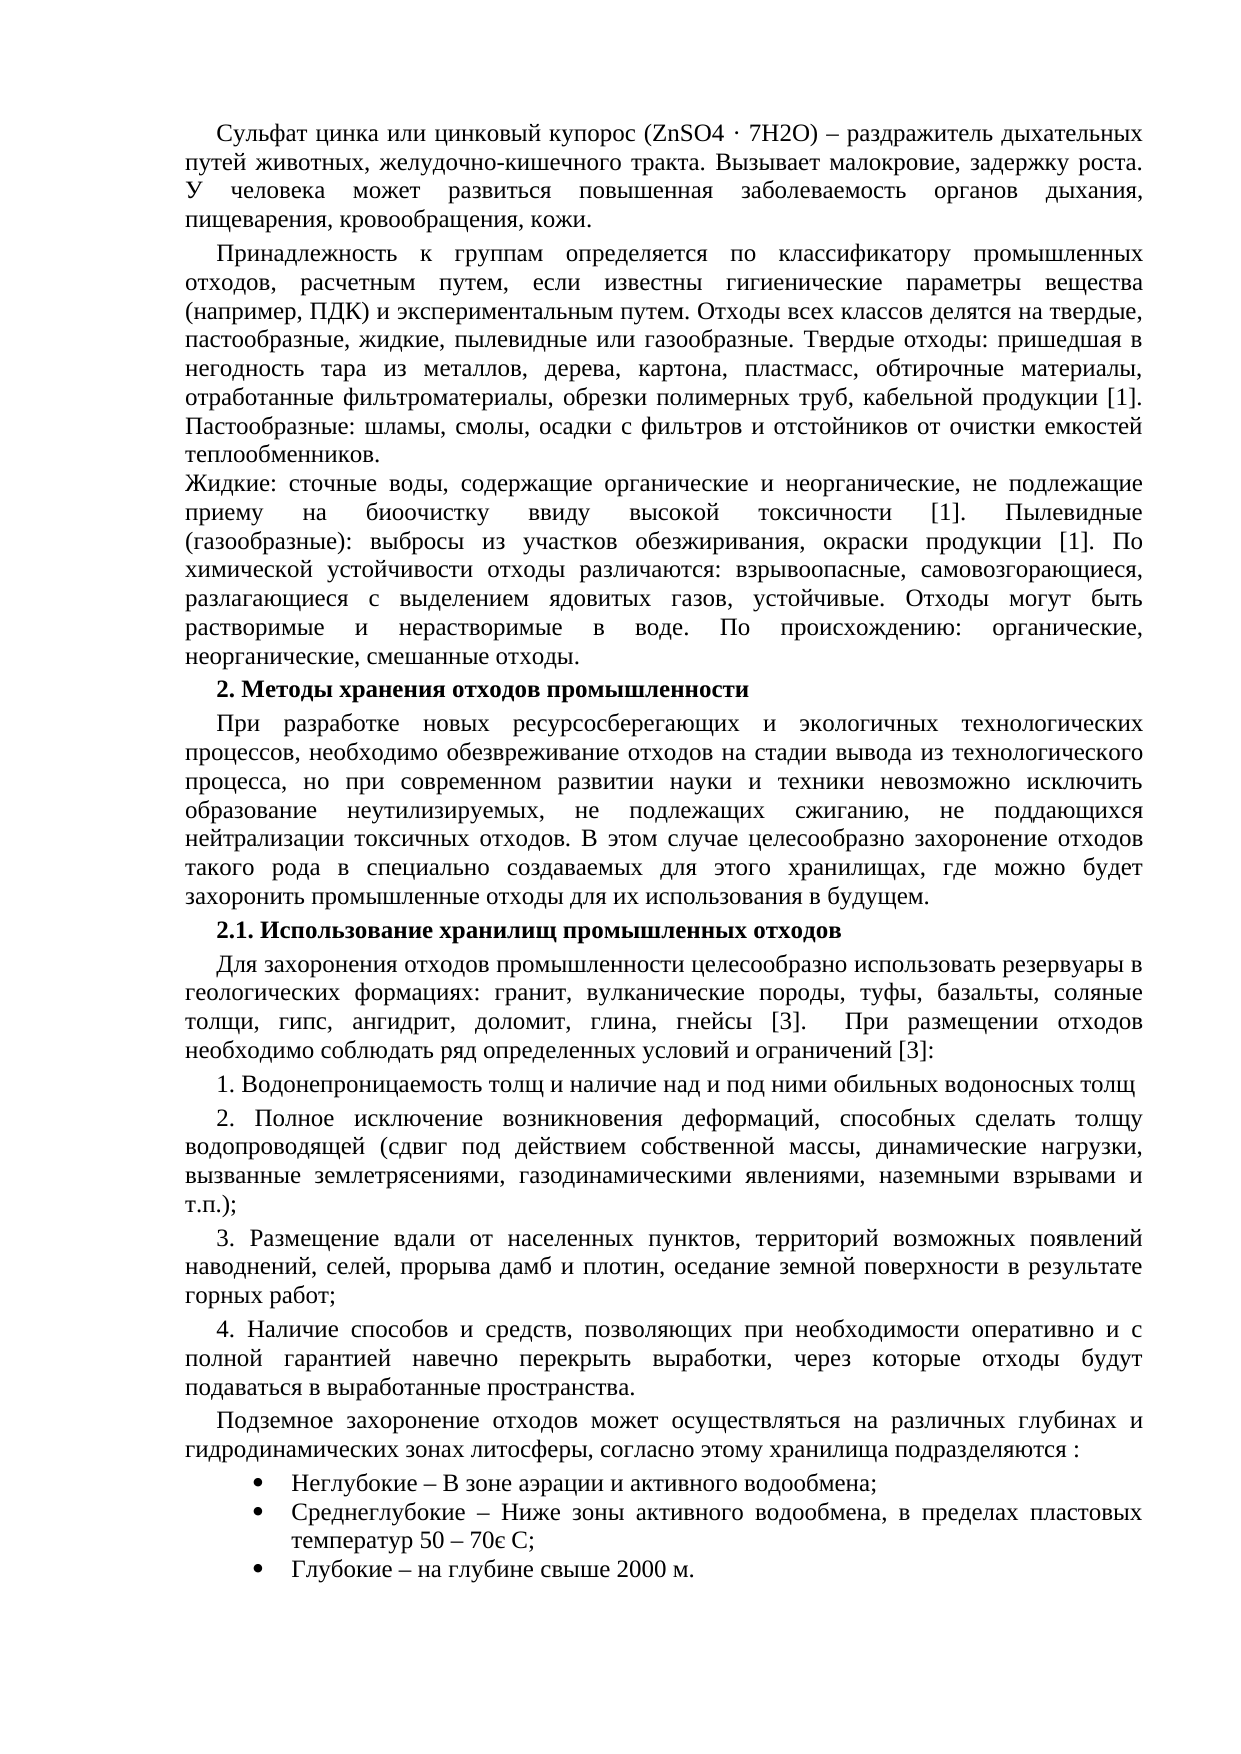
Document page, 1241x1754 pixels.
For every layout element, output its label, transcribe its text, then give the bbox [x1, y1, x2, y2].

text 2. Методы хранения отходов промышленности [185, 674, 1144, 703]
text 2. Полное исключение возникновения деформаций, способных сделать толщу водопроводящей (сдвиг под действием собственной массы, динамические нагрузки, вызванные землетрясениями, газодинамическими явлениями, наземными взрывами и т.п.); [185, 1103, 1144, 1218]
text Подземное захоронение отходов может осуществляться на различных глубинах и гидродинамических зонах литосферы, согласно этому хранилища подразделяются : [185, 1405, 1144, 1463]
text 3. Размещение вдали от населенных пунктов, территорий возможных появлений наводнений, селей, прорыва дамб и плотин, оседание земной поверхности в результате горных работ; [185, 1223, 1144, 1309]
text Сульфат цинка или цинковый купорос (ZnSO4 · 7H2O) – раздражитель дыхательных путей животных, желудочно-кишечного тракта. Вызывает малокровие, задержку роста. У человека может развиться повышенная заболеваемость органов дыхания, пищеварения, кровообращения, кожи. [185, 118, 1144, 233]
list Среднеглубокие – Ниже зоны активного водообмена, в пределах пластовых температур 50 – 70є С; [254, 1502, 1144, 1559]
list Глубокие – на глубине свыше . [254, 1564, 1144, 1593]
text При разработке новых ресурсосберегающих и экологичных технологических процессов, необходимо обезвреживание отходов на стадии вывода из технологического процесса, но при современном развитии науки и техники невозможно исключить образование неутилизируемых, не подлежащих сжиганию, не поддающихся нейтрализации токсичных отходов. В этом случае целесообразно захоронение отходов такого рода в специально создаваемых для этого хранилищах, где можно будет захоронить промышленные отходы для их использования в будущем. [185, 708, 1144, 910]
list Неглубокие – В зоне аэрации и активного водообмена; [254, 1468, 1144, 1497]
text 1. Водонепроницаемость толщ и наличие над и под ними обильных водоносных толщ [185, 1069, 1144, 1097]
text 4. Наличие способов и средств, позволяющих при необходимости оперативно и с полной гарантией навечно перекрыть выработки, через которые отходы будут подаваться в выработанные пространства. [185, 1314, 1144, 1400]
text Для захоронения отходов промышленности целесообразно использовать резервуары в геологических формациях: гранит, вулканические породы, туфы, базальты, соляные толщи, гипс, ангидрит, доломит, глина, гнейсы [3]. При размещении отходов необходимо соблюдать ряд определенных условий и ограничений [3]: [185, 949, 1144, 1064]
text 2.1. Использование хранилищ промышленных отходов [185, 915, 1144, 943]
text Принадлежность к группам определяется по классификатору промышленных отходов, расчетным путем, если известны гигиенические параметры вещества (например, ПДК) и экспериментальным путем. Отходы всех классов делятся на твердые, пастообразные, жидкие, пылевидные или газообразные. Твердые отходы: пришедшая в негодность тара из металлов, дерева, картона, пластмасс, обтирочные материалы, отработанные фильтроматериалы, обрезки полимерных труб, кабельной продукции [1]. Пастообразные: шламы, смолы, осадки с фильтров и отстойников от очистки емкостей теплообменников. Жидкие: сточные воды, содержащие органические и неорганические, не подлежащие приему на биоочистку ввиду высокой токсичности [1]. Пылевидные (газообразные): выбросы из участков обезжиривания, окраски продукции [1]. По химической устойчивости отходы различаются: взрывоопасные, самовозгорающиеся, разлагающиеся с выделением ядовитых газов, устойчивые. Отходы могут быть растворимые и нерастворимые в воде. По происхождению: органические, неорганические, смешанные отходы. [185, 238, 1144, 669]
